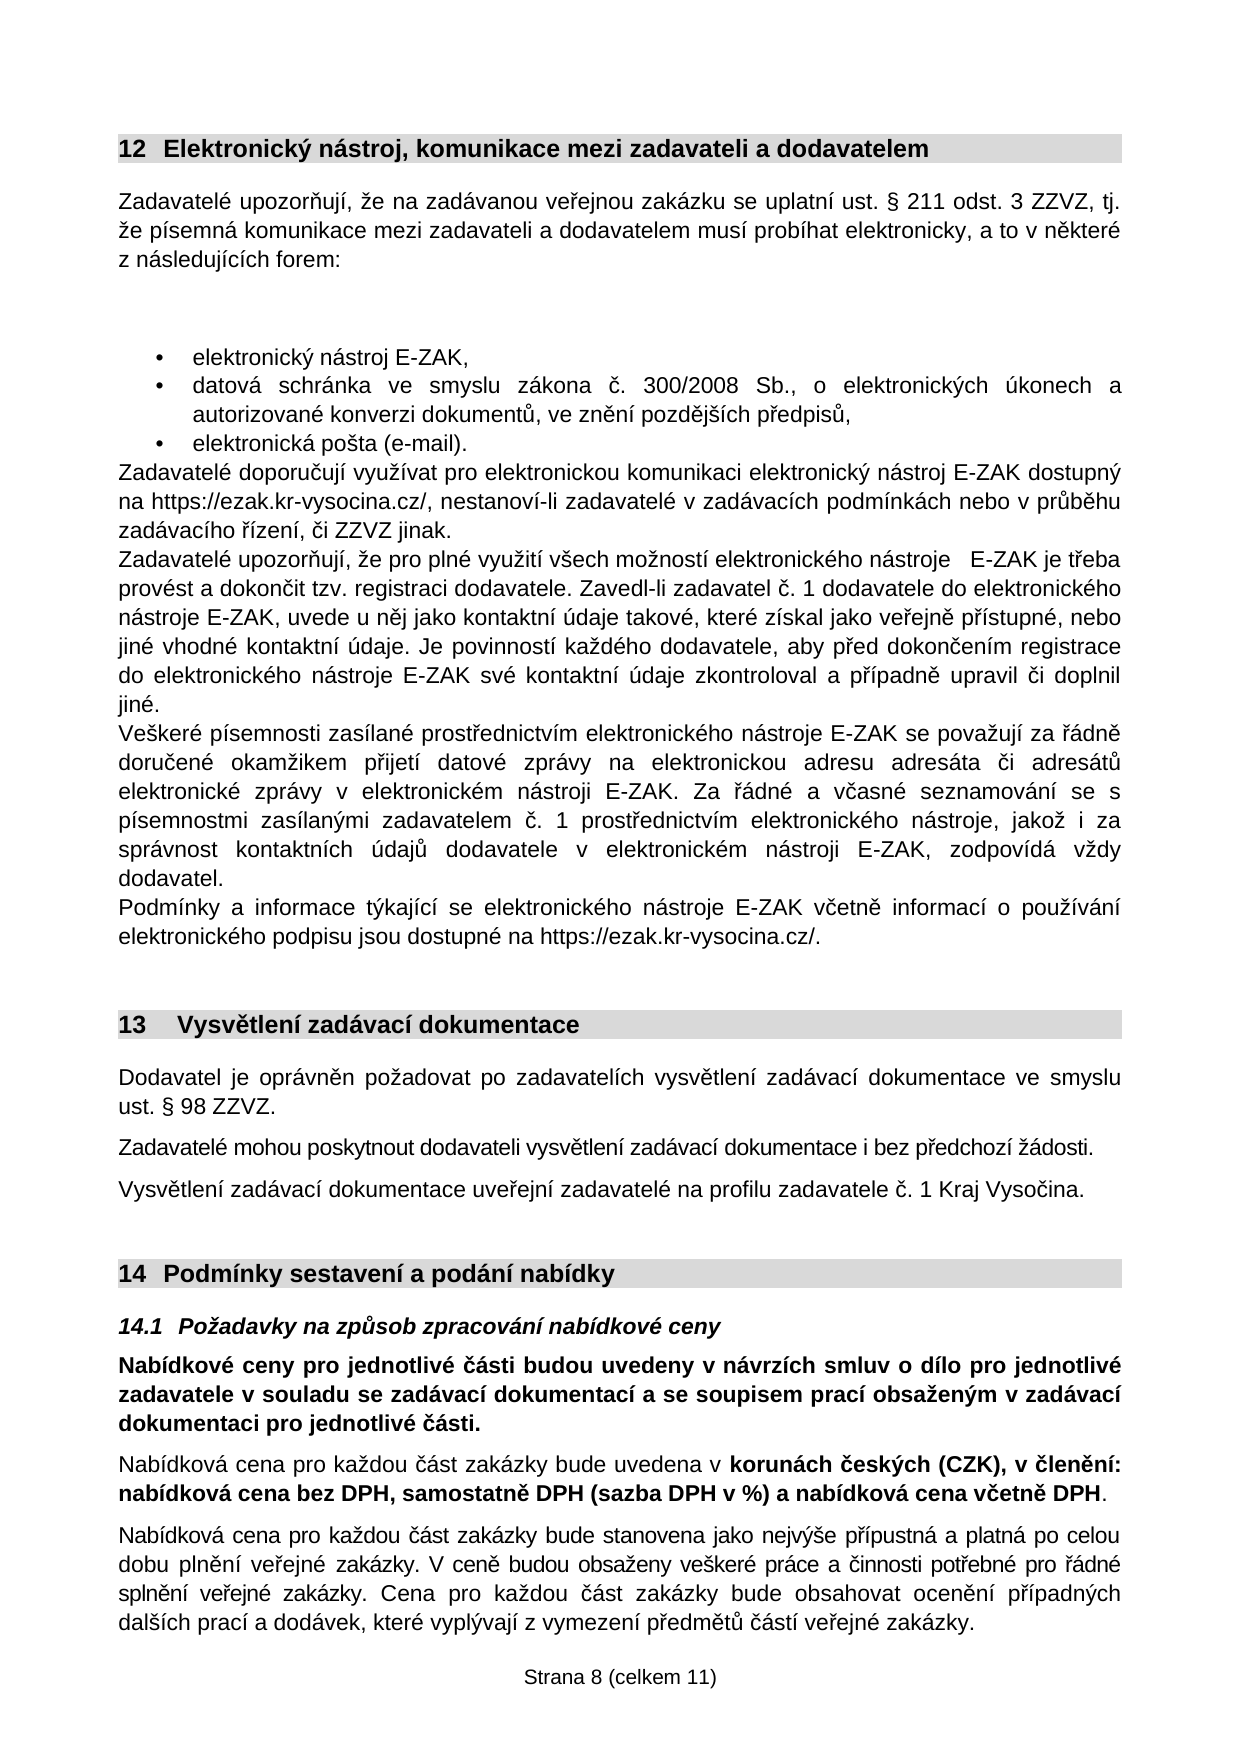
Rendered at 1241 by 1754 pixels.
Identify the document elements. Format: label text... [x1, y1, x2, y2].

text • datová schránka ve smyslu zákona č. 300/2008 Sb., o elektronických úkonech a autorizované konverzi dokumentů, ve znění pozdějších předpisů, [155, 372, 1122, 428]
text Vysvětlení zadávací dokumentace uveřejní zadavatelé na profilu zadavatele č. 1 Kraj Vysočina. [118, 1176, 1122, 1202]
subtitle Elektronický nástroj, komunikace mezi zadavateli a dodavatelem [118, 134, 1122, 163]
list elektronický nástroj E-ZAK, [155, 343, 1122, 370]
text Zadavatelé upozorňují, že pro plné využití všech možností elektronického nástroje E-ZAK je třeba provést a dokončit tzv. registraci dodavatele. Zavedl-li zadavatel č. 1 dodavatele do elektronického nástroje E-ZAK, uvede u něj jako kontaktní údaje takové, které získal jako veřejně přístupné, nebo jiné vhodné kontaktní údaje. Je povinností každého dodavatele, aby před dokončením registrace do elektronického nástroje E-ZAK své kontaktní údaje zkontroloval a případně upravil či doplnil jiné. [118, 546, 1122, 717]
text Podmínky a informace týkající se elektronického nástroje E-ZAK včetně informací o používání elektronického podpisu jsou dostupné na https://ezak.kr-vysocina.cz/. [118, 894, 1122, 949]
text Zadavatelé mohou poskytnout dodavateli vysvětlení zadávací dokumentace i bez předchozí žádosti. [118, 1134, 1122, 1161]
subtitle Podmínky sestavení a podání nabídky [118, 1259, 1122, 1288]
subtitle Vysvětlení zadávací dokumentace [118, 1010, 1122, 1039]
text Nabídková cena pro každou část zakázky bude uvedena v korunách českých (CZK), v členění: nabídková cena bez DPH, samostatně DPH (sazba DPH v %) a nabídková cena včetně DPH. [118, 1451, 1122, 1507]
text Dodavatel je oprávněn požadovat po zadavatelích vysvětlení zadávací dokumentace ve smyslu ust. § 98 ZZVZ. [118, 1064, 1122, 1119]
subtitle Požadavky na způsob zpracování nabídkové ceny [118, 1313, 1122, 1339]
text Veškeré písemnosti zasílané prostřednictvím elektronického nástroje E-ZAK se považují za řádně doručené okamžikem přijetí datové zprávy na elektronickou adresu adresáta či adresátů elektronické zprávy v elektronickém nástroji E-ZAK. Za řádné a včasné seznamování se s písemnostmi zasílanými zadavatelem č. 1 prostřednictvím elektronického nástroje, jakož i za správnost kontaktních údajů dodavatele v elektronickém nástroji E-ZAK, zodpovídá vždy dodavatel. [118, 720, 1122, 891]
text Zadavatelé upozorňují, že na zadávanou veřejnou zakázku se uplatní ust. § 211 odst. 3 ZZVZ, tj. že písemná komunikace mezi zadavateli a dodavatelem musí probíhat elektronicky, a to v některé z následujících forem: [118, 188, 1122, 272]
text Zadavatelé doporučují využívat pro elektronickou komunikaci elektronický nástroj E-ZAK dostupný na https://ezak.kr-vysocina.cz/, nestanoví-li zadavatelé v zadávacích podmínkách nebo v průběhu zadávacího řízení, či ZZVZ jinak. [118, 459, 1122, 543]
text Nabídkové ceny pro jednotlivé části budou uvedeny v návrzích smluv o dílo pro jednotlivé zadavatele v souladu se zadávací dokumentací a se soupisem prací obsaženým v zadávací dokumentaci pro jednotlivé části. [118, 1352, 1122, 1436]
text Nabídková cena pro každou část zakázky bude stanovena jako nejvýše přípustná a platná po celou dobu plnění veřejné zakázky. V ceně budou obsaženy veškeré práce a činnosti potřebné pro řádné splnění veřejné zakázky. Cena pro každou část zakázky bude obsahovat ocenění případných dalších prací a dodávek, které vyplývají z vymezení předmětů částí veřejné zakázky. [118, 1522, 1122, 1635]
text • elektronická pošta (e-mail). [155, 430, 1122, 457]
